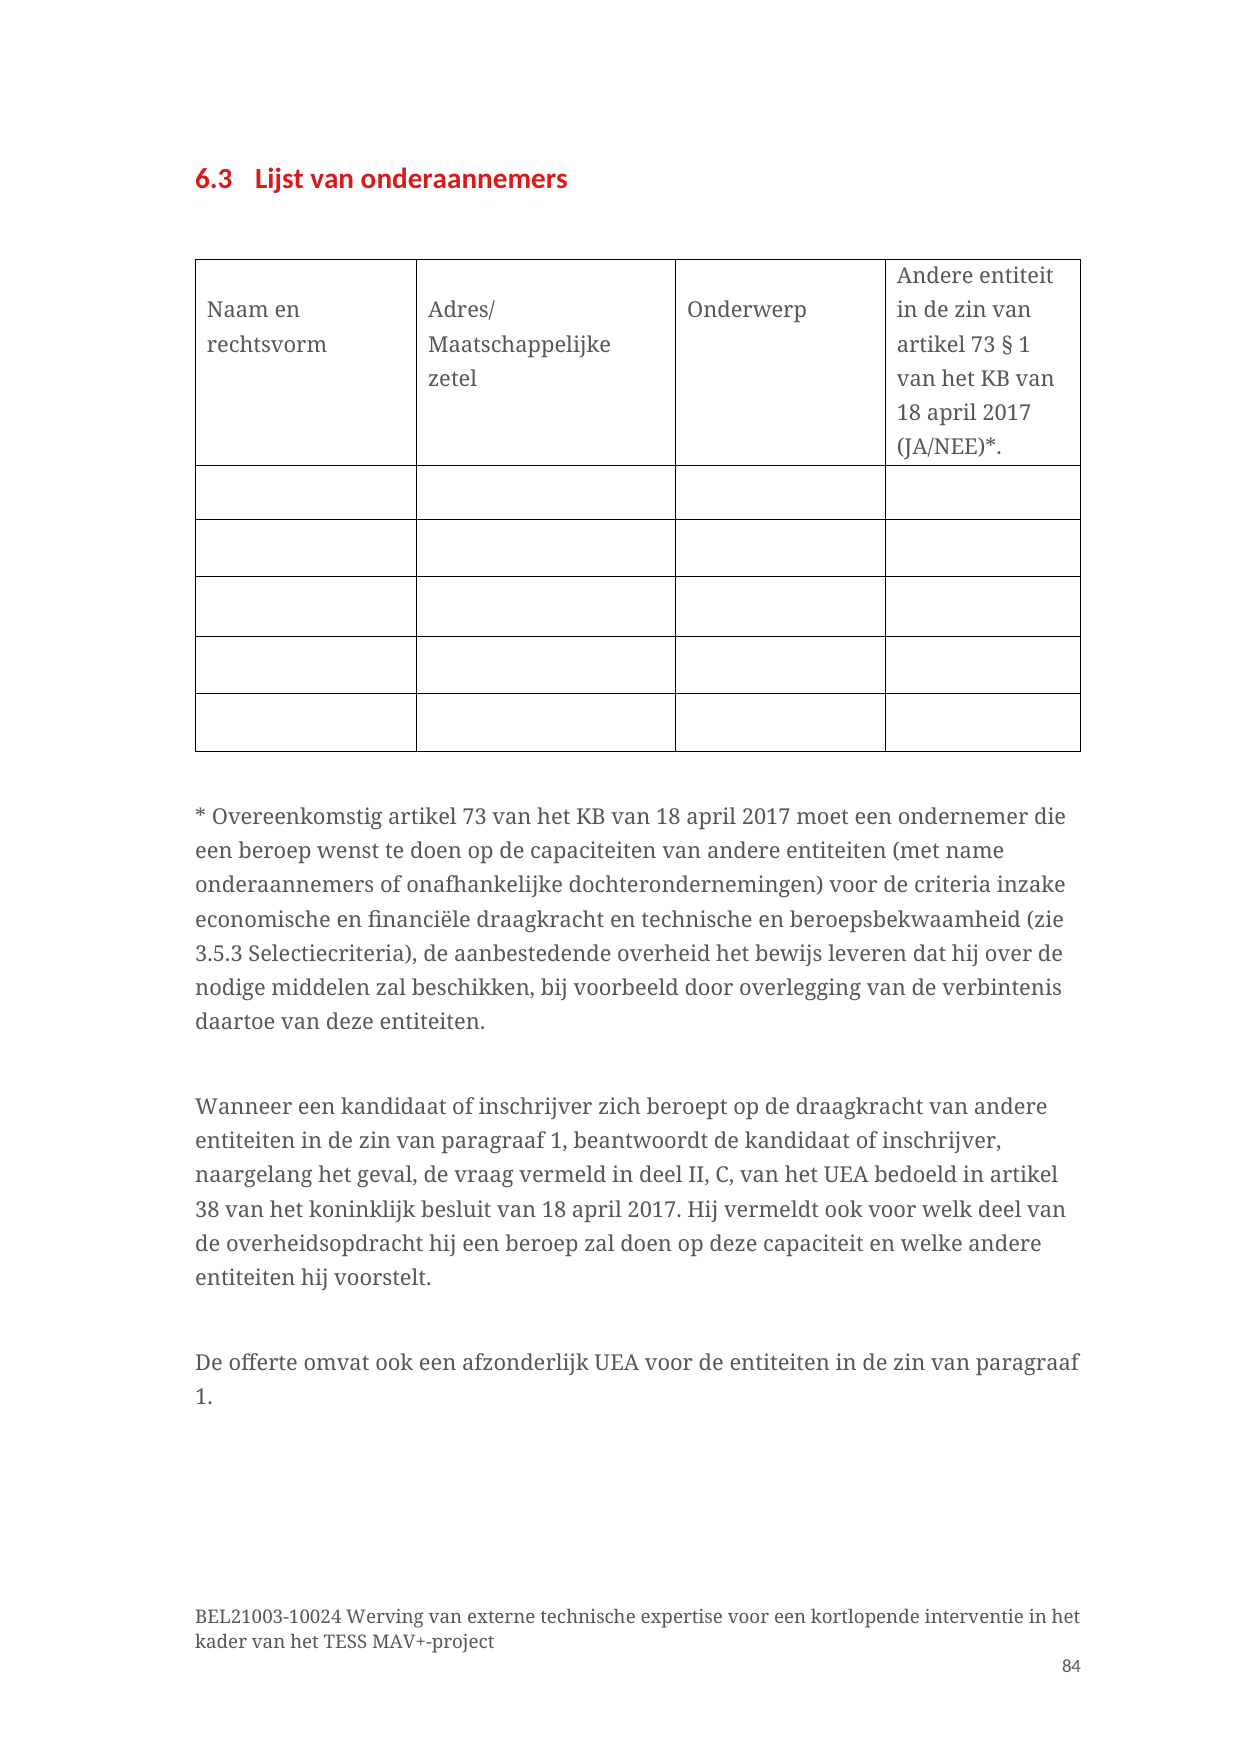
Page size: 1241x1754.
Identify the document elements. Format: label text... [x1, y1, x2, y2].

table_cell [417, 466, 675, 519]
table_cell [886, 694, 1080, 751]
subtitle Lijst van onderaannemers [195, 160, 1081, 196]
table_cell [676, 520, 885, 576]
text * Overeenkomstig artikel 73 van het KB van 18 april 2017 moet een ondernemer die een beroep wenst te doen op de capaciteiten van andere entiteiten (met name onderaannemers of onafhankelijke dochterondernemingen) voor de criteria inzake economische en financiële draagkracht en technische en beroepsbekwaamheid (zie 3.5.3 Selectiecriteria), de aanbestedende overheid het bewijs leveren dat hij over de nodige middelen zal beschikken, bij voorbeeld door overlegging van de verbintenis daartoe van deze entiteiten. [195, 801, 1081, 1036]
table_cell [676, 577, 885, 636]
table_cell [886, 637, 1080, 693]
table_header Onderwerp [676, 260, 885, 464]
table_cell [676, 694, 885, 751]
table_header Naam en rechtsvorm [196, 260, 416, 464]
table_cell [886, 577, 1080, 636]
table_cell [676, 637, 885, 693]
table_header Andere entiteit in de zin van artikel 73 § 1 van het KB van 18 april 2017 (JA/NEE)*. [886, 260, 1080, 464]
table_header Adres/Maatschappelijke zetel [417, 260, 675, 464]
table_cell [417, 520, 675, 576]
table_cell [196, 466, 416, 519]
table_cell [417, 694, 675, 751]
table_cell [417, 577, 675, 636]
table_cell [196, 577, 416, 636]
table_cell [196, 637, 416, 693]
table_cell [886, 466, 1080, 519]
text Wanneer een kandidaat of inschrijver zich beroept op de draagkracht van andere entiteiten in de zin van paragraaf 1, beantwoordt de kandidaat of inschrijver, naargelang het geval, de vraag vermeld in deel II, C, van het UEA bedoeld in artikel 38 van het koninklijk besluit van 18 april 2017. Hij vermeldt ook voor welk deel van de overheidsopdracht hij een beroep zal doen op deze capaciteit en welke andere entiteiten hij voorstelt. [195, 1057, 1081, 1292]
table_cell [196, 520, 416, 576]
table_cell [196, 694, 416, 751]
table_cell [676, 466, 885, 519]
text De offerte omvat ook een afzonderlijk UEA voor de entiteiten in de zin van paragraaf 1. [195, 1313, 1081, 1411]
table_cell [417, 637, 675, 693]
table_cell [886, 520, 1080, 576]
